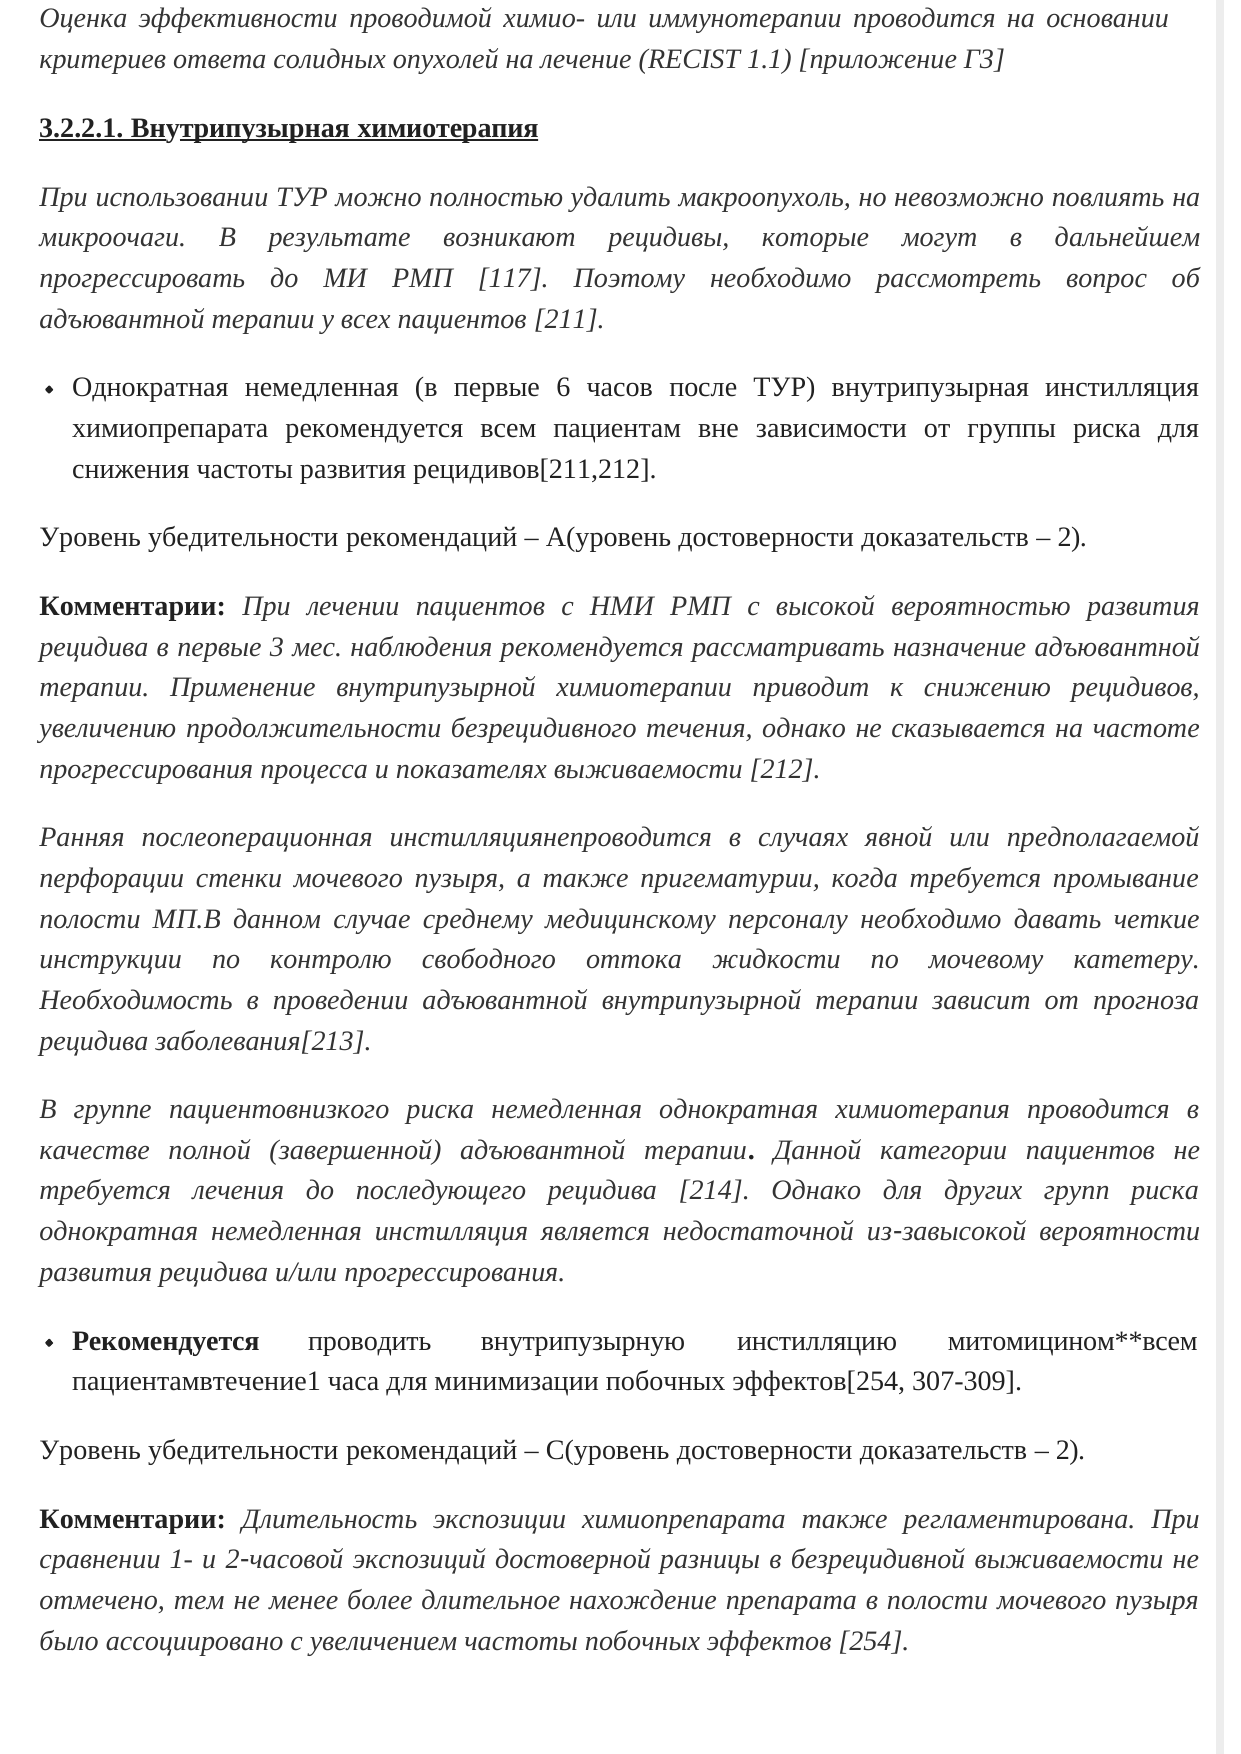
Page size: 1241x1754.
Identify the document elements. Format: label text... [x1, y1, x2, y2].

text Однократная немедленная (в первые 6 часов после ТУР) внутрипузырная инстилляция химиопрепарата рекомендуется всем пациентам вне зависимости от группы риска для снижения частоты развития рецидивов[211,212]. [72, 370, 1201, 484]
text При использовании ТУР можно полностью удалить макроопухоль, но невозможно повлиять на микроочаги. В результате возникают рецидивы, которые могут в дальнейшем прогрессировать до МИ РМП [117]. Поэтому необходимо рассмотреть вопрос об адъювантной терапии у всех пациентов [211]. [39, 180, 1201, 334]
text Уровень убедительности рекомендаций – А(уровень достоверности доказательств – 2). [39, 520, 1213, 553]
subtitle Внутрипузырная химиотерапия [39, 111, 1213, 143]
text Комментарии: Длительность экспозиции химиопрепарата также регламентирована. При сравнении 1- и 2‑часовой экспозиций достоверной разницы в безрецидивной выживаемости не отмечено, тем не менее более длительное нахождение препарата в полости мочевого пузыря было ассоциировано с увеличением частоты побочных эффектов [254]. [39, 1496, 1201, 1658]
text Уровень убедительности рекомендаций – С(уровень достоверности доказательств – 2). [39, 1433, 1213, 1465]
text В группе пациентовнизкого риска немедленная однократная химиотерапия проводится в качестве полной (завершенной) адъювантной терапии. Данной категории пациентов не требуется лечения до последующего рецидива [214]. Однако для других групп риска однократная немедленная инстилляция является недостаточной из‑завысокой вероятности развития рецидива и/или прогрессирования. [39, 1086, 1200, 1289]
text Комментарии: При лечении пациентов с НМИ РМП с высокой вероятностью развития рецидива в первые 3 мес. наблюдения рекомендуется рассматривать назначение адъювантной терапии. Применение внутрипузырной химиотерапии приводит к снижению рецидивов, увеличению продолжительности безрецидивного течения, однако не сказывается на частоте прогрессирования процесса и показателях выживаемости [212]. [39, 589, 1201, 784]
text Ранняя послеоперационная инстилляциянепроводится в случаях явной или предполагаемой перфорации стенки мочевого пузыря, а также пригематурии, когда требуется промывание полости МП.В данном случае среднему медицинскому персоналу необходимо давать четкие инструкции по контролю свободного оттока жидкости по мочевому катетеру. Необходимость в проведении адъювантной внутрипузырной терапии зависит от прогноза рецидива заболевания[213]. [39, 820, 1201, 1056]
text Рекомендуется проводить внутрипузырную инстилляцию митомицином**всем пациентамвтечение1 часа для минимизации побочных эффектов[254, 307-309]. [72, 1323, 1201, 1397]
text Оценка эффективности проводимой химио- или иммунотерапии проводится на основании критериев ответа солидных опухолей на лечение (RECIST 1.1) [приложение Г3] [39, 1, 1213, 74]
